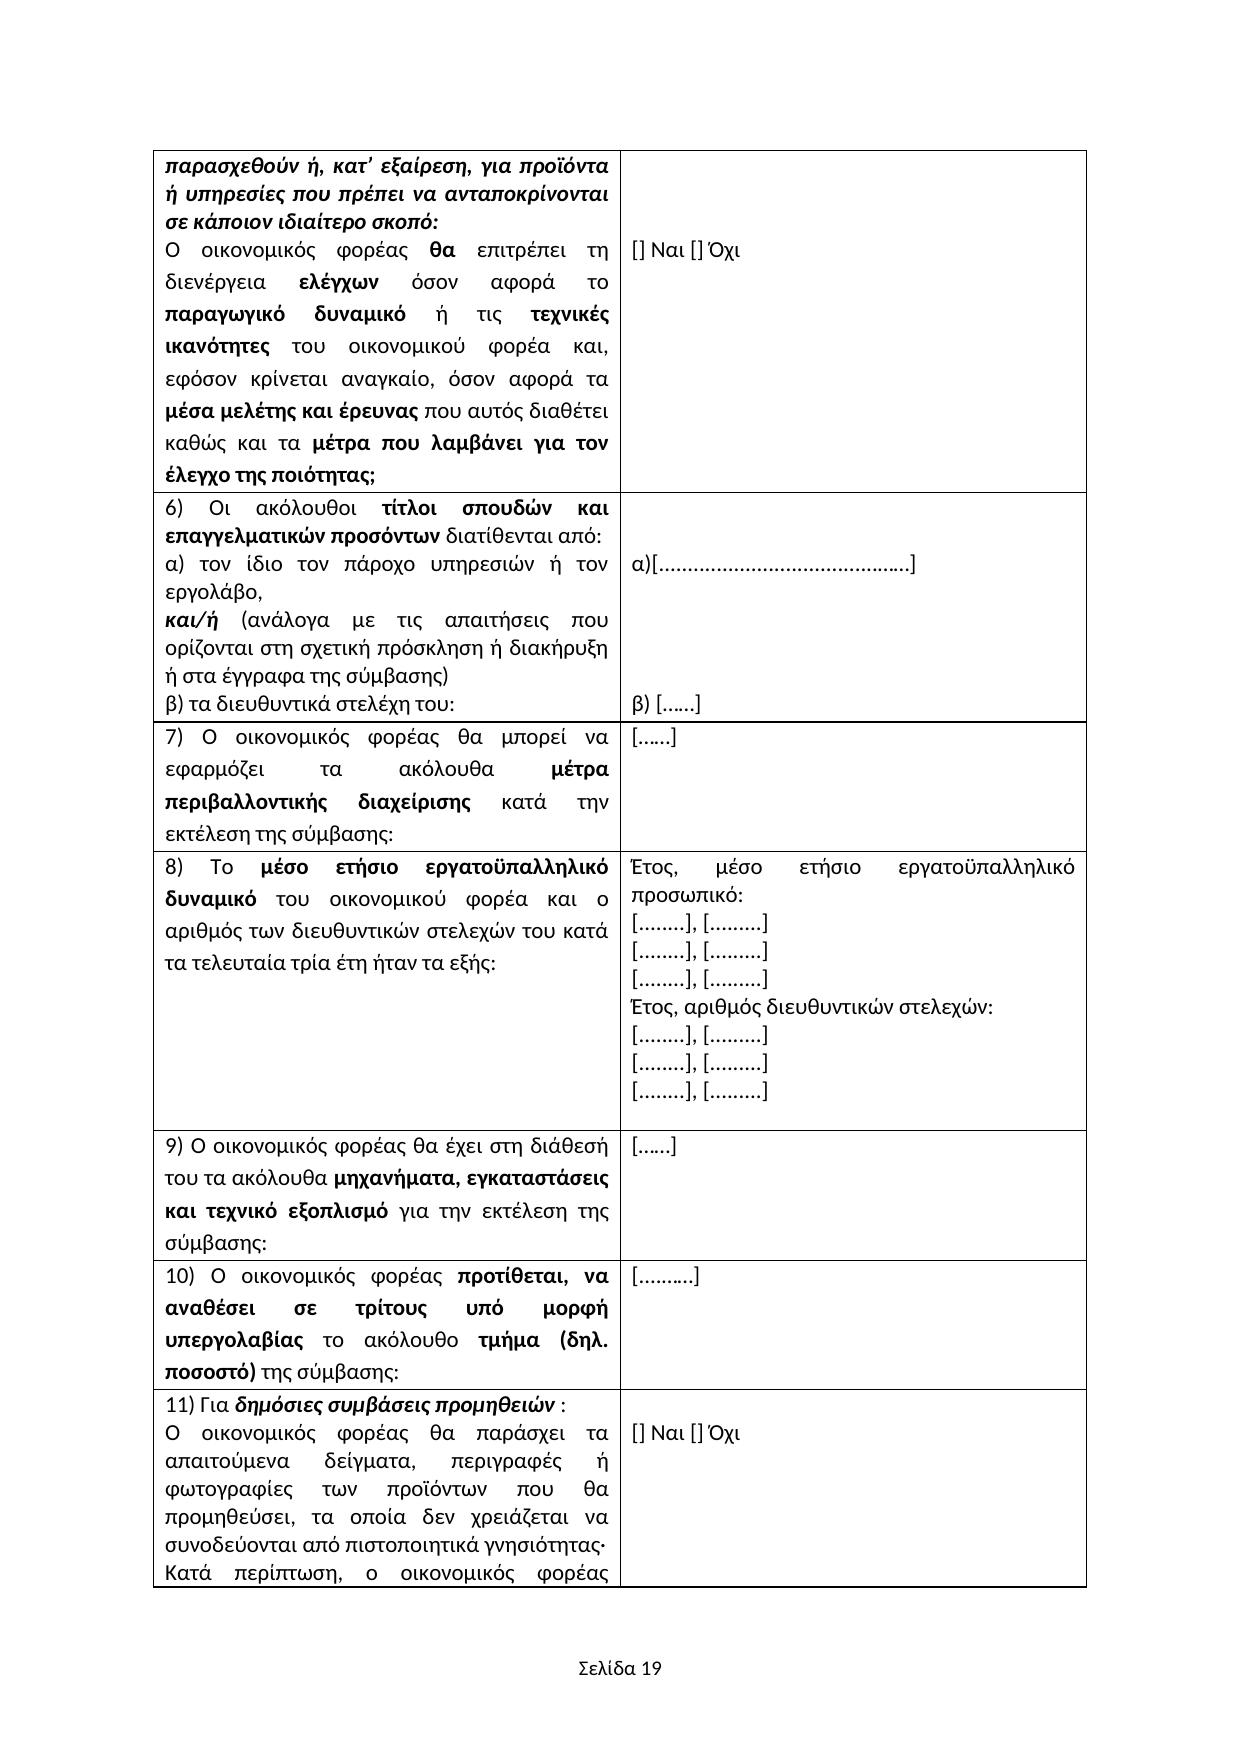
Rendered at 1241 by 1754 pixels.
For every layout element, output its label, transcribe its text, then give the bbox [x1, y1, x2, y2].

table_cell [621, 1390, 1086, 1586]
table_cell 6) Οι ακόλουθοι τίτλοι σπουδών και επαγγελματικών προσόντων διατίθενται από: α) τον ίδιο τον πάροχο υπηρεσιών ή τον εργολάβο, και/ή (ανάλογα με τις απαιτήσεις που ορίζονται στη σχετική πρόσκληση ή διακήρυξη ή στα έγγραφα της σύμβασης) β) τα διευθυντικά στελέχη του: [154, 493, 620, 721]
table_cell [……] [621, 1131, 1086, 1260]
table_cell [154, 1390, 620, 1586]
table_cell 8) Το μέσο ετήσιο εργατοϋπαλληλικό δυναμικό του οικονομικού φορέα και ο αριθμός των διευθυντικών στελεχών του κατά τα τελευταία τρία έτη ήταν τα εξής: [154, 852, 620, 1130]
table_cell 10) Ο οικονομικός φορέας προτίθεται, να αναθέσει σε τρίτους υπό μορφή υπεργολαβίας το ακόλουθο τμήμα (δηλ. ποσοστό) της σύμβασης: [154, 1261, 620, 1389]
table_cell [154, 151, 620, 492]
table_cell [....……] [621, 1261, 1086, 1389]
table_cell [] Ναι [] Όχι [621, 151, 1086, 492]
table_cell [……] [621, 723, 1086, 851]
table_cell 7) Ο οικονομικός φορέας θα μπορεί να εφαρμόζει τα ακόλουθα μέτρα περιβαλλοντικής διαχείρισης κατά την εκτέλεση της σύμβασης: [154, 723, 620, 851]
table_cell 9) Ο οικονομικός φορέας θα έχει στη διάθεσή του τα ακόλουθα μηχανήματα, εγκαταστάσεις και τεχνικό εξοπλισμό για την εκτέλεση της σύμβασης: [154, 1131, 620, 1260]
table_cell Έτος, μέσο ετήσιο εργατοϋπαλληλικό προσωπικό: [........], [.........] [........], [.........] [........], [.........] Έτος, αριθμός διευθυντικών στελεχών: [........], [.........] [........], [.........] [........], [.........] [621, 852, 1086, 1130]
table_cell α)[......................................……] β) [……] [621, 493, 1086, 721]
